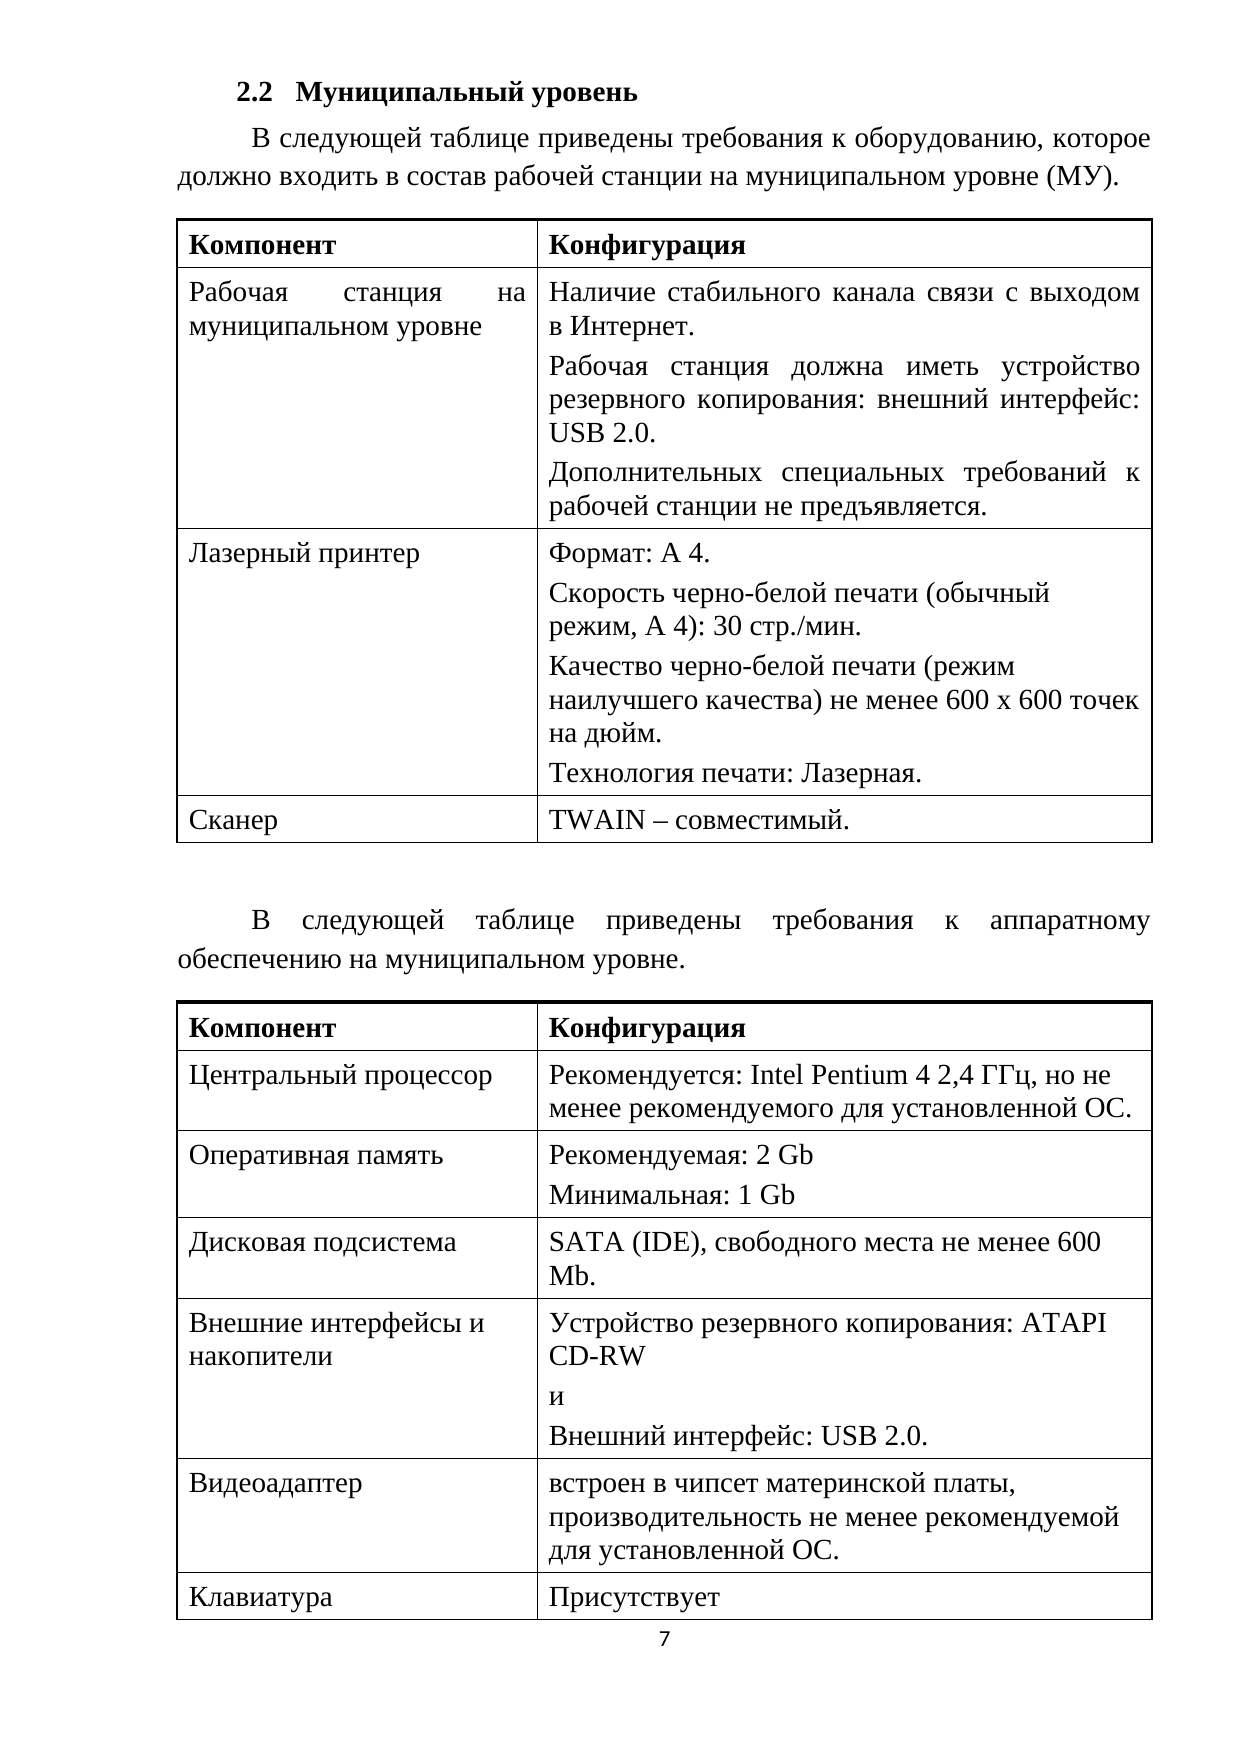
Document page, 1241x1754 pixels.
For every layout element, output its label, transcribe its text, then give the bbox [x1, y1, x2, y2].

table_header Компонент [178, 221, 537, 267]
table_cell TWAIN – совместимый. [538, 796, 1151, 842]
table_cell Устройство резервного копирования: ATAPI CD-RW и Внешний интерфейс: USB 2.0. [538, 1299, 1151, 1458]
table_cell Рабочая станция на муниципальном уровне [178, 268, 537, 528]
table_cell Наличие стабильного канала связи с выходом в Интернет. Рабочая станция должна иметь устройство резервного копирования: внешний интерфейс: USB 2.0. Дополнительных специальных требований к рабочей станции не предъявляется. [538, 268, 1151, 528]
table_cell Лазерный принтер [178, 529, 537, 795]
table_cell Формат: А 4. Скорость черно-белой печати (обычный режим, A 4): 30 стр./мин. Качество черно-белой печати (режим наилучшего качества) не менее 600 x 600 точек на дюйм. Технология печати: Лазерная. [538, 529, 1151, 795]
table_cell Оперативная память [178, 1131, 537, 1217]
table_cell встроен в чипсет материнской платы, производительность не менее рекомендуемой для установленной ОС. [538, 1459, 1151, 1572]
table_cell Клавиатура [178, 1573, 537, 1619]
subtitle Муниципальный уровень [236, 74, 1152, 107]
table_cell Присутствует [538, 1573, 1151, 1619]
table_cell Центральный процессор [178, 1051, 537, 1130]
text В следующей таблице приведены требования к аппаратному обеспечению на муниципальном уровне. [177, 902, 1152, 974]
table_header Компонент [178, 1004, 537, 1049]
table_header Конфигурация [538, 1004, 1151, 1049]
table_cell Внешние интерфейсы и накопители [178, 1299, 537, 1458]
table_cell Рекомендуется: Intel Pentium 4 2,4 ГГц, но не менее рекомендуемого для установленной ОС. [538, 1051, 1151, 1130]
table_cell SATA (IDE), свободного места не менее 600 Mb. [538, 1218, 1151, 1298]
table_cell Дисковая подсистема [178, 1218, 537, 1298]
table_cell Видеоадаптер [178, 1459, 537, 1572]
table_header Конфигурация [538, 221, 1151, 267]
table_cell Сканер [178, 796, 537, 842]
text В следующей таблице приведены требования к оборудованию, которое должно входить в состав рабочей станции на муниципальном уровне (МУ). [177, 120, 1152, 192]
table_cell Рекомендуемая: 2 Gb Минимальная: 1 Gb [538, 1131, 1151, 1217]
